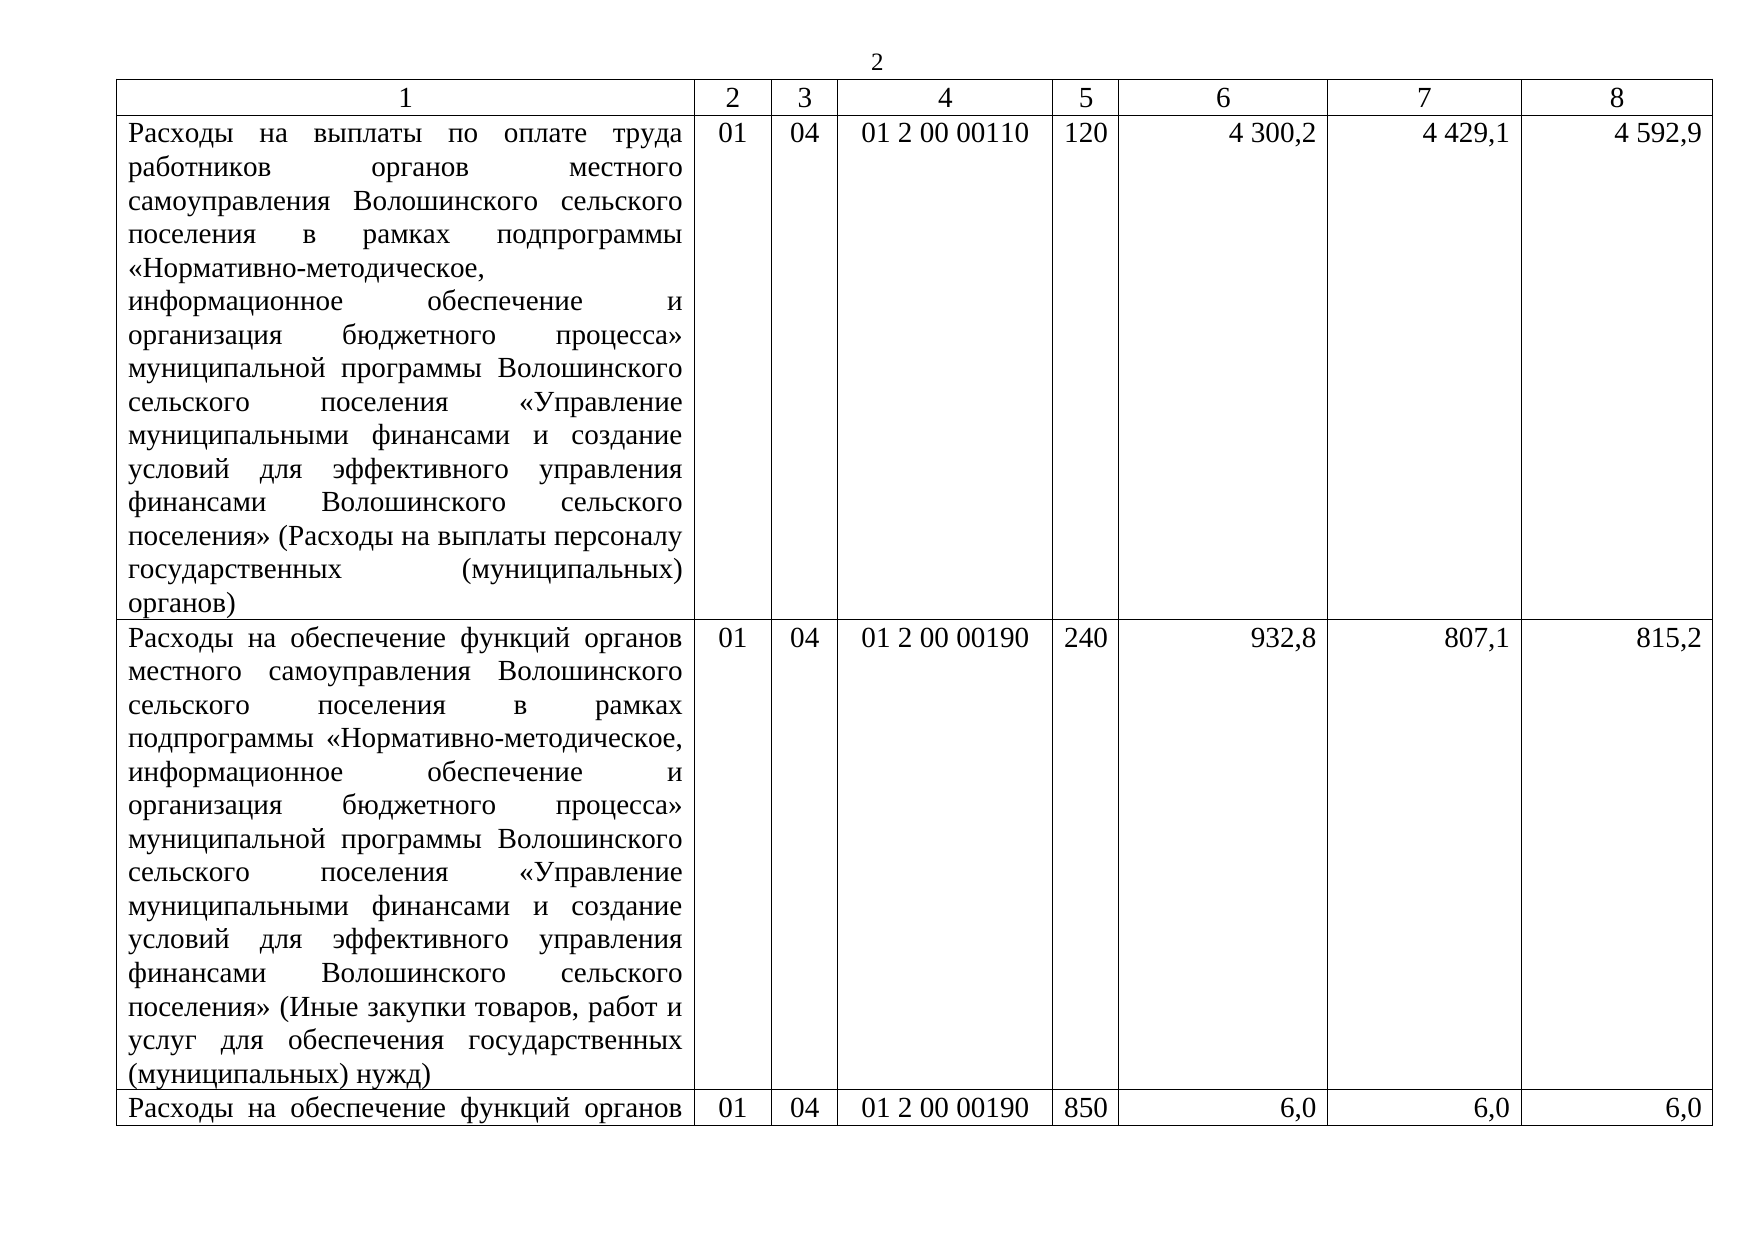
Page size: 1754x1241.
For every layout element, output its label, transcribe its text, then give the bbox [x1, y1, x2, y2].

table_cell 01 2 00 00190 [838, 620, 1052, 1089]
table_header 1 [117, 80, 694, 114]
table_cell 120 [1053, 116, 1118, 619]
table_header 3 [772, 80, 837, 114]
table_cell 01 2 00 00190 [838, 1090, 1052, 1125]
table_cell 4 592,9 [1522, 116, 1712, 619]
table_header 4 [838, 80, 1052, 114]
table_cell 6,0 [1328, 1090, 1521, 1125]
table_cell 04 [772, 1090, 837, 1125]
table_cell 815,2 [1522, 620, 1712, 1089]
table_cell 807,1 [1328, 620, 1521, 1089]
table_cell 240 [1053, 620, 1118, 1089]
table_header 7 [1328, 80, 1521, 114]
table_cell 4 429,1 [1328, 116, 1521, 619]
table_header 6 [1119, 80, 1327, 114]
table_header 2 [695, 80, 771, 114]
table_header 5 [1053, 80, 1118, 114]
table_cell 01 [695, 116, 771, 619]
table_cell 01 [695, 620, 771, 1089]
table_cell 04 [772, 116, 837, 619]
table_cell 850 [1053, 1090, 1118, 1125]
table_cell 6,0 [1119, 1090, 1327, 1125]
table_cell 01 2 00 00110 [838, 116, 1052, 619]
table_cell Расходы на выплаты по оплате труда работников органов местного самоуправления Волошинского сельского поселения в рамках подпрограммы «Нормативно-методическое, информационное обеспечение и организация бюджетного процесса» муниципальной программы Волошинского сельского поселения «Управление муниципальными финансами и создание условий для эффективного управления финансами Волошинского сельского поселения» (Расходы на выплаты персоналу государственных (муниципальных) органов) [117, 116, 694, 619]
table_cell 932,8 [1119, 620, 1327, 1089]
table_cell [117, 1090, 694, 1125]
table_cell Расходы на обеспечение функций органов местного самоуправления Волошинского сельского поселения в рамках подпрограммы «Нормативно-методическое, информационное обеспечение и организация бюджетного процесса» муниципальной программы Волошинского сельского поселения «Управление муниципальными финансами и создание условий для эффективного управления финансами Волошинского сельского поселения» (Иные закупки товаров, работ и услуг для обеспечения государственных (муниципальных) нужд) [117, 620, 694, 1089]
table_cell 04 [772, 620, 837, 1089]
table_header 8 [1522, 80, 1712, 114]
table_cell 4 300,2 [1119, 116, 1327, 619]
table_cell 6,0 [1522, 1090, 1712, 1125]
table_cell 01 [695, 1090, 771, 1125]
